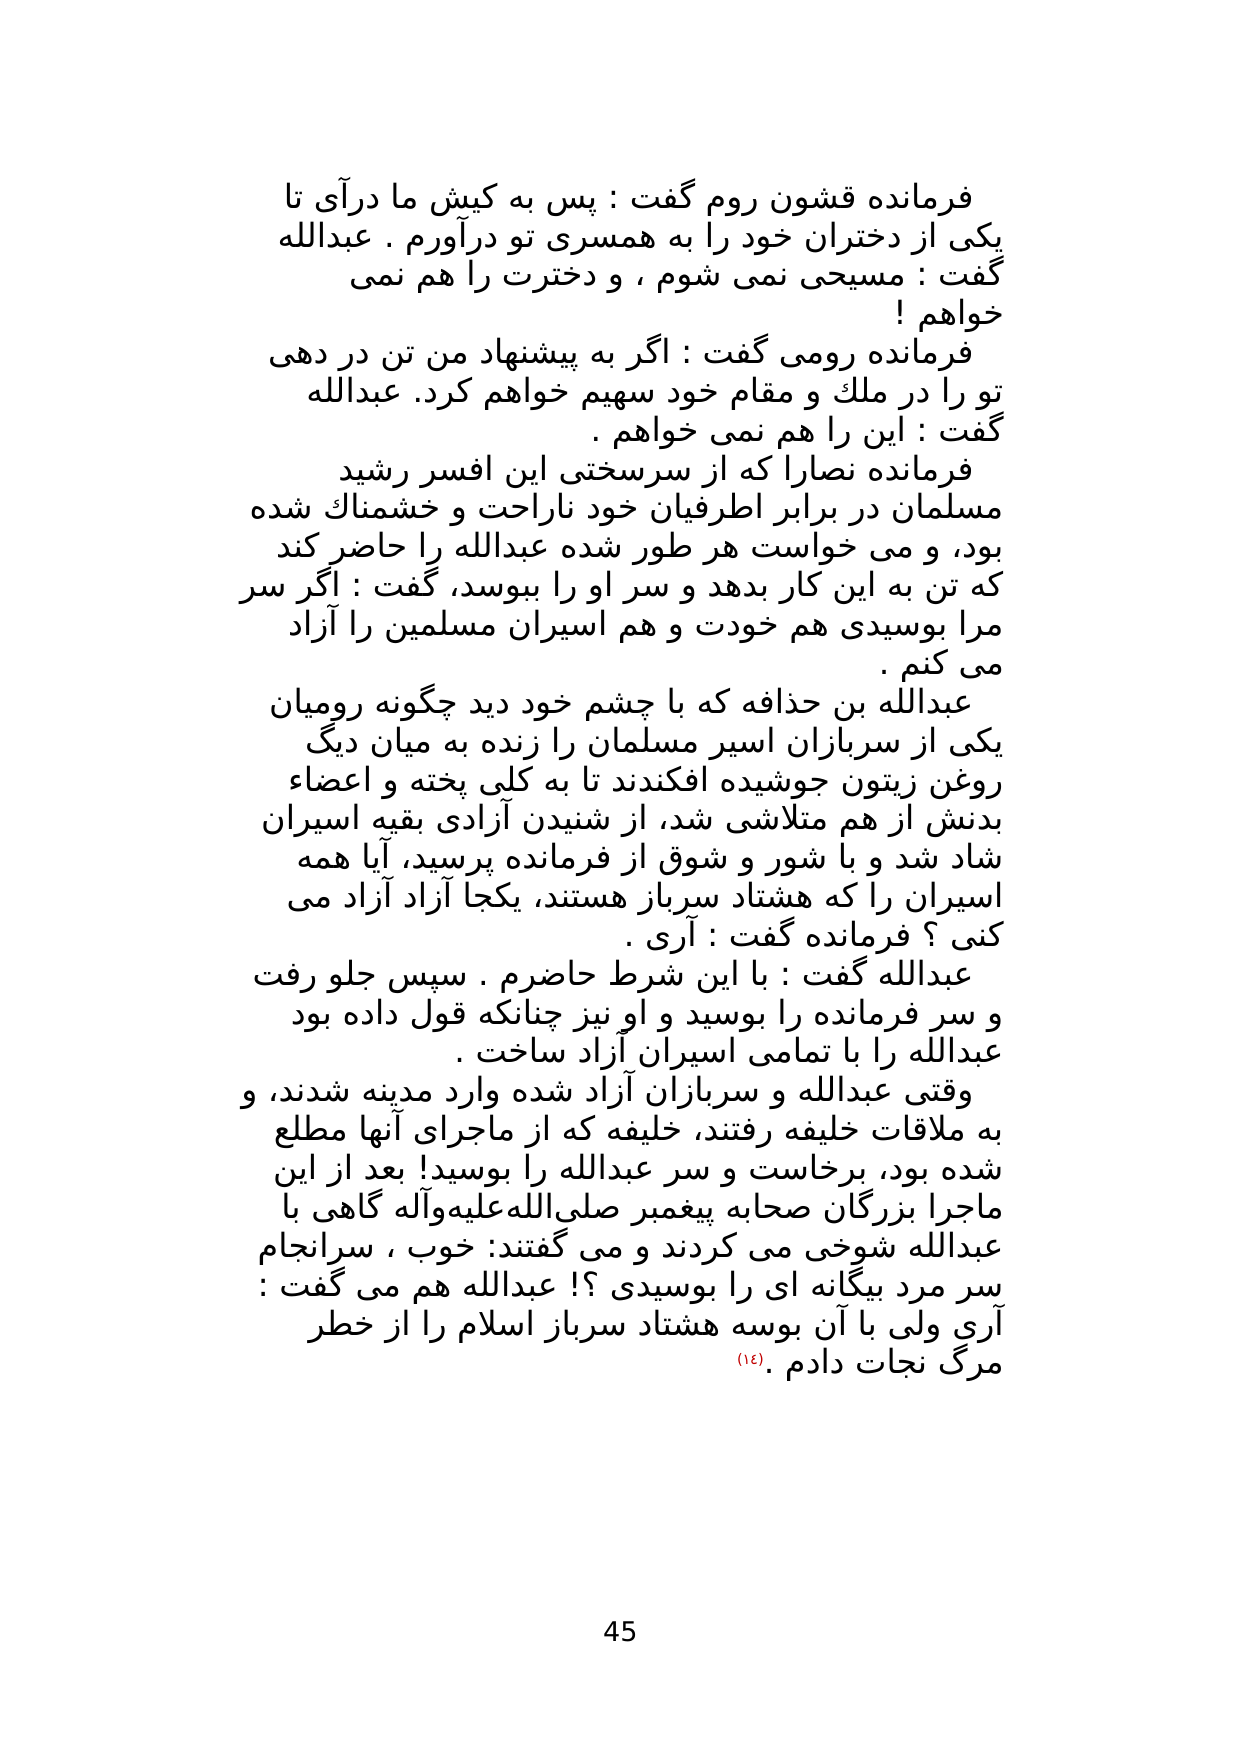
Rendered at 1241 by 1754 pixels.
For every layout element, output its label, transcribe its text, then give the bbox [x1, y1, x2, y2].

text عبدالله بن حذافه كه با چشم خود ديد چگونه روميان يكى از سربازان اسير مسلمان را زنده به ميان ديگ روغن زيتون جوشيده افكندند تا به كلى پخته و اعضاء بدنش از هم متلاشى شد، از شنيدن آزادى بقيه اسيران شاد شد و با شور و شوق از فرمانده پرسيد، آيا همه اسيران را كه هشتاد سرباز هستند، يكجا آزاد آزاد مى كنى ؟ فرمانده گفت : آرى . [236, 682, 1004, 954]
text فرمانده نصارا كه از سرسختى اين افسر رشيد مسلمان در برابر اطرفيان خود ناراحت و خشمناك شده بود، و مى خواست هر طور شده عبدالله را حاضر كند كه تن به اين كار بدهد و سر او را ببوسد، گفت : اگر سر مرا بوسيدى هم خودت و هم اسيران مسلمين را آزاد مى كنم . [236, 449, 1004, 682]
text فرمانده قشون روم گفت : پس به كيش ما درآى تا يكى از دختران خود را به همسرى تو درآورم . عبدالله گفت : مسيحى نمى شوم ، و دخترت را هم نمى خواهم ! [236, 177, 1004, 333]
text عبدالله گفت : با اين شرط حاضرم . سپس جلو رفت و سر فرمانده را بوسيد و او نيز چنانكه قول داده بود عبدالله را با تمامى اسيران آزاد ساخت . [236, 954, 1004, 1071]
text فرمانده رومى گفت : اگر به پيشنهاد من تن در دهى تو را در ملك و مقام خود سهيم خواهم كرد. عبدالله گفت : اين را هم نمى خواهم . [236, 333, 1004, 449]
text وقتى عبدالله و سربازان آزاد شده وارد مدينه شدند، و به ملاقات خليفه رفتند، خليفه كه از ماجراى آنها مطلع شده بود، برخاست و سر عبدالله را بوسيد! بعد از اين ماجرا بزرگان صحابه پيغمبر صلى‌الله‌عليه‌وآله گاهى با عبدالله شوخى مى كردند و مى گفتند: خوب ، سرانجام سر مرد بيگانه اى را بوسيدى ؟! عبدالله هم مى گفت : آرى ولى با آن بوسه هشتاد سرباز اسلام را از خطر مرگ نجات دادم .(١٤) [236, 1071, 1004, 1382]
